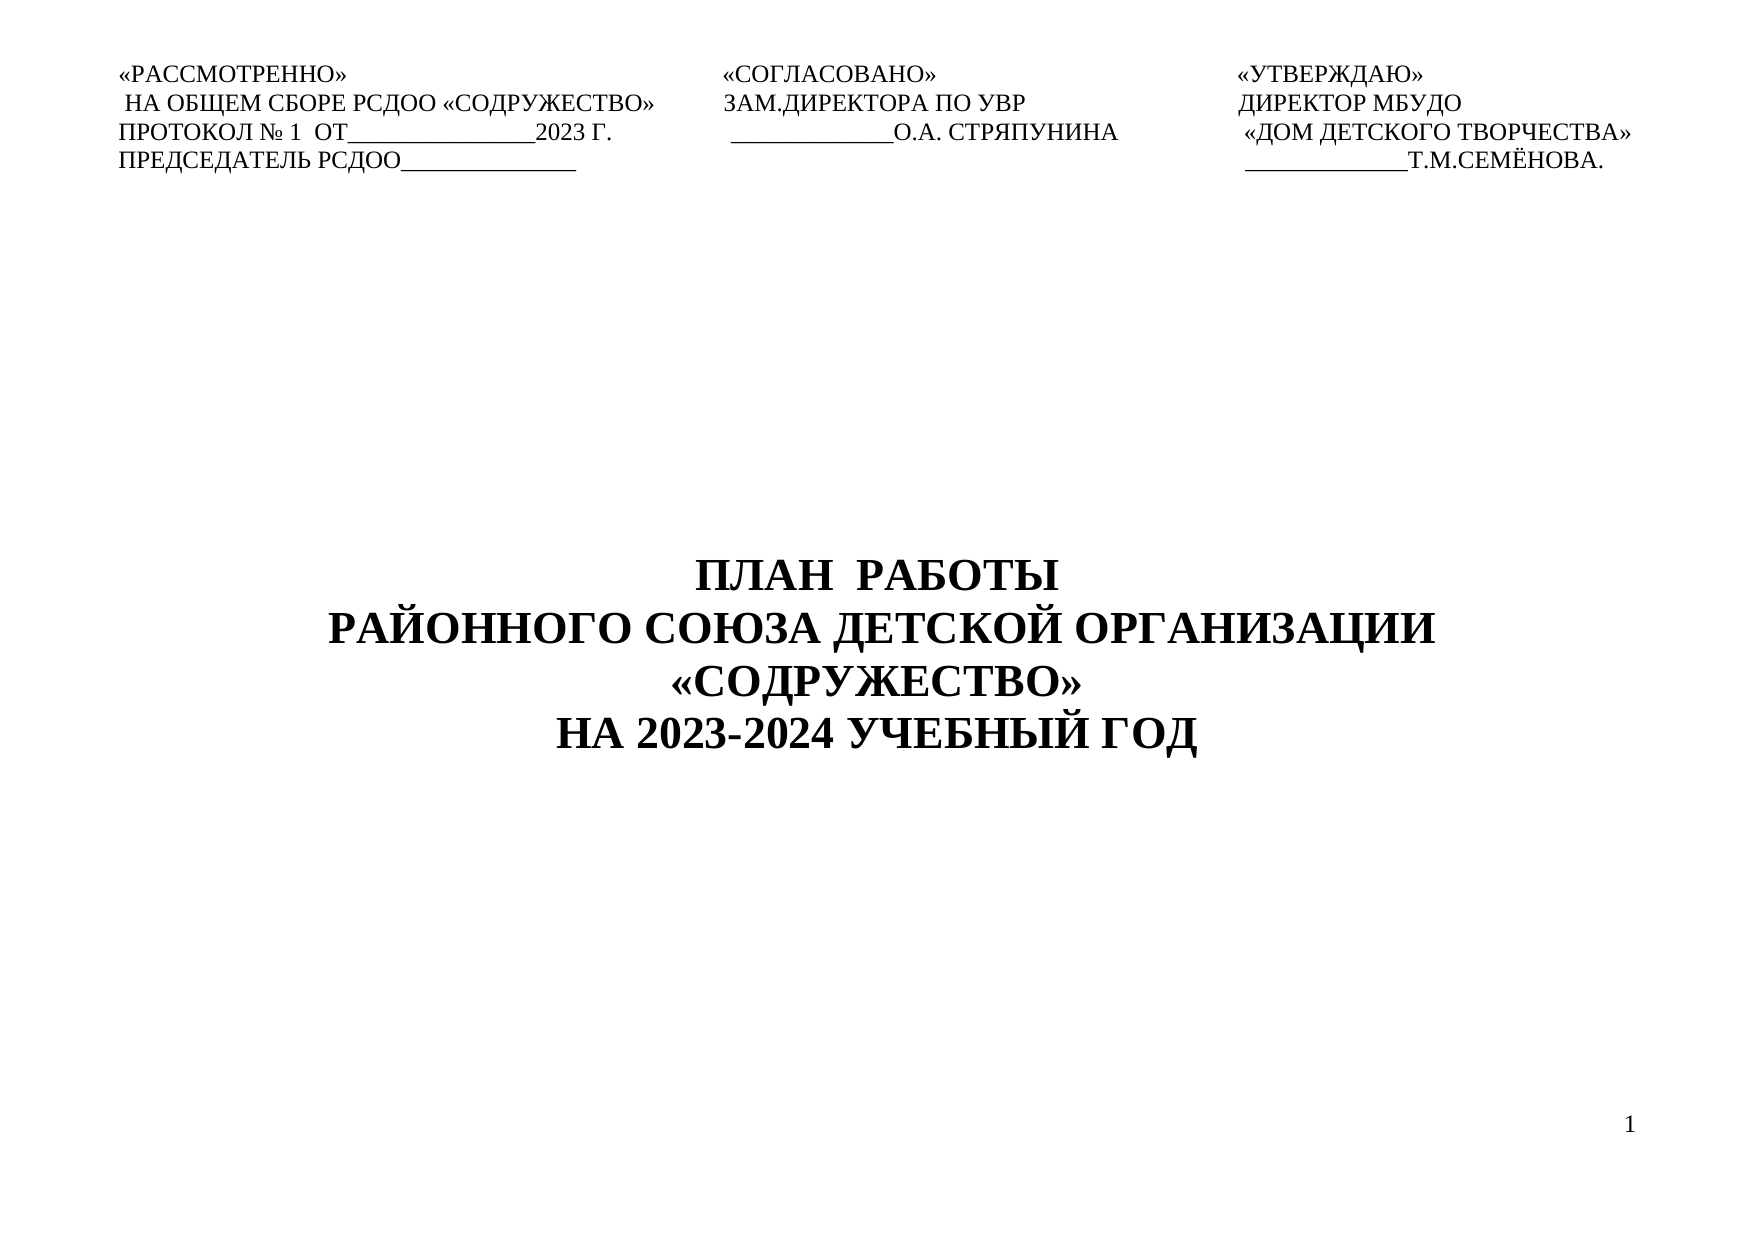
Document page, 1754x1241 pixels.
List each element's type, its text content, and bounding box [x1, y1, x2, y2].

text ПРОТОКОЛ № 1 ОТ_______________2023 г. _____________О.А. СТРЯПУНИНА «Дом детского творчества» [118, 117, 1636, 145]
text председатель РСДОО______________ _____________Т.М.СЕмЁнова. [118, 145, 1636, 174]
text на 2023-2024 учебный год [118, 706, 1636, 759]
text НА ОБЩЕМ СБОРЕ РСДОО «СОДРУЖЕСТВО» ЗАМ.ДИРЕКТОРА ПО УВР Директор МБУДО [118, 88, 1636, 117]
text «РАССМОТРЕнно» «Согласовано» «УТверждаю» [118, 59, 1636, 88]
subtitle план РАБОТЫ [118, 548, 1636, 601]
text РАЙОННОГО СОЮЗА дЕТСКОЙ ОРГАНИЗАЦИИ «СОДРУЖЕСТВО» [118, 601, 1636, 706]
